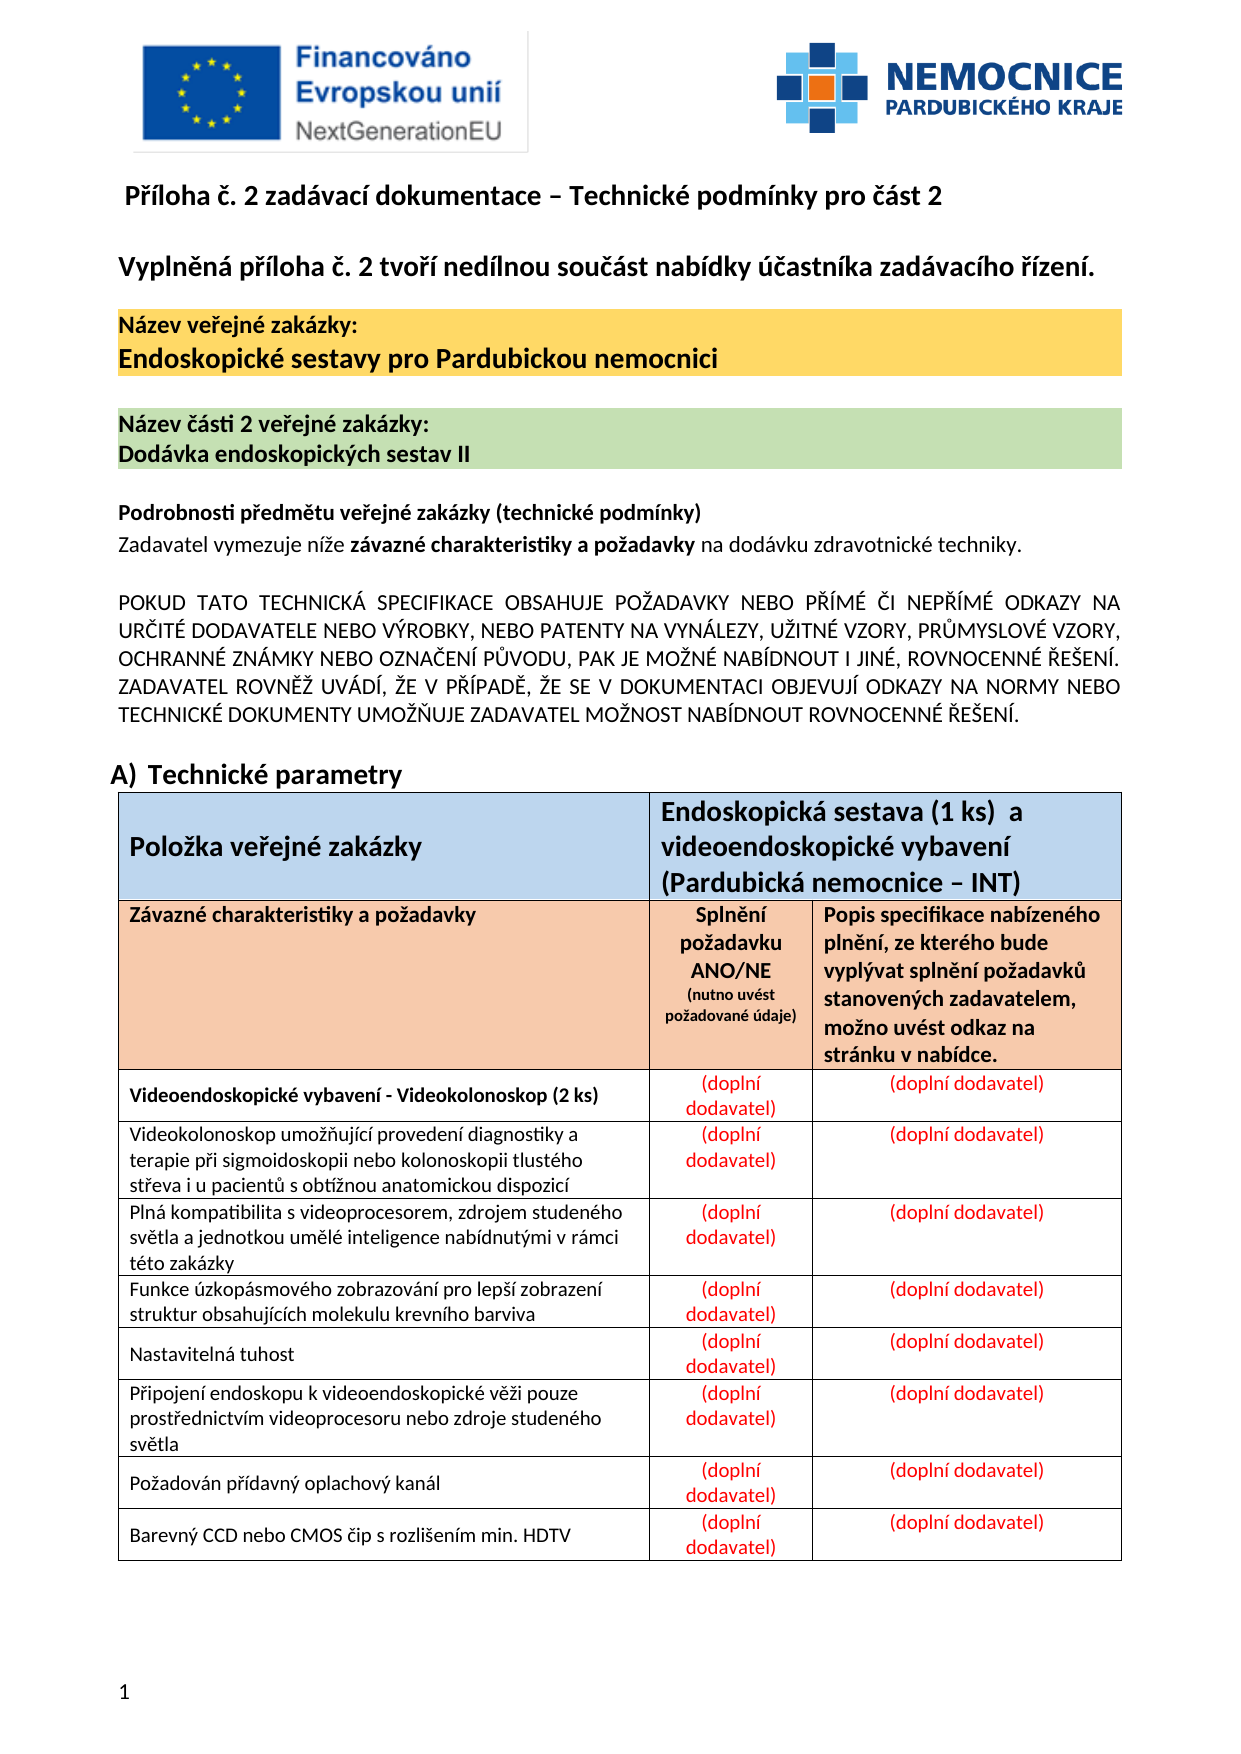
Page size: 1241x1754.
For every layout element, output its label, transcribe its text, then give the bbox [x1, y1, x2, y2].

table_cell Barevný CCD nebo CMOS čip s rozlišením min. HDTV [119, 1509, 649, 1560]
table_cell Videoendoskopické vybavení - Videokolonoskop (2 ks) [119, 1070, 649, 1121]
table_cell (doplní dodavatel) [650, 1199, 812, 1275]
table_cell (doplní dodavatel) [813, 1380, 1121, 1456]
table_cell Funkce úzkopásmového zobrazování pro lepší zobrazení struktur obsahujících molekulu krevního barviva [119, 1276, 649, 1327]
subtitle Technické parametry [110, 756, 1122, 792]
text Vyplněná příloha č. 2 tvoří nedílnou součást nabídky účastníka zadávacího řízení. [118, 248, 1122, 284]
table_cell (doplní dodavatel) [813, 1070, 1121, 1121]
table_cell Videokolonoskop umožňující provedení diagnostiky a terapie při sigmoidoskopii nebo kolonoskopii tlustého střeva i u pacientů s obtížnou anatomickou dispozicí [119, 1122, 649, 1198]
table_cell (doplní dodavatel) [813, 1328, 1121, 1379]
table_cell Plná kompatibilita s videoprocesorem, zdrojem studeného světla a jednotkou umělé inteligence nabídnutými v rámci této zakázky [119, 1199, 649, 1275]
table_cell Popis specifikace nabízeného plnění, ze kterého bude vyplývat splnění požadavků stanovených zadavatelem, možno uvést odkaz na stránku v nabídce. [813, 901, 1121, 1069]
table_cell (doplní dodavatel) [813, 1122, 1121, 1198]
table_cell (doplní dodavatel) [650, 1509, 812, 1560]
table_cell Požadován přídavný oplachový kanál [119, 1457, 649, 1508]
table_header Položka veřejné zakázky [119, 793, 649, 899]
text POKUD TATO TECHNICKÁ SPECIFIKACE OBSAHUJE POŽADAVKY NEBO PŘÍMÉ ČI NEPŘÍMÉ ODKAZY NA URČITÉ DODAVATELE NEBO VÝROBKY, NEBO PATENTY NA VYNÁLEZY, UŽITNÉ VZORY, PRŮMYSLOVÉ VZORY, OCHRANNÉ ZNÁMKY NEBO OZNAČENÍ PŮVODU, PAK JE MOŽNÉ NABÍDNOUT I JINÉ, ROVNOCENNÉ ŘEŠENÍ. ZADAVATEL ROVNĚŽ UVÁDÍ, ŽE V PŘÍPADĚ, ŽE SE V DOKUMENTACI OBJEVUJÍ ODKAZY NA NORMY NEBO TECHNICKÉ DOKUMENTY UMOŽŇUJE ZADAVATEL MOŽNOST NABÍDNOUT ROVNOCENNÉ ŘEŠENÍ. [118, 588, 1122, 728]
picture [775, 41, 1123, 134]
table_cell (doplní dodavatel) [650, 1457, 812, 1508]
text Název veřejné zakázky: [118, 309, 1122, 340]
table_cell Závazné charakteristiky a požadavky [119, 901, 649, 1069]
text Název části 2 veřejné zakázky: [118, 408, 1122, 438]
table_cell (doplní dodavatel) [813, 1199, 1121, 1275]
table_header Endoskopická sestava (1 ks) a videoendoskopické vybavení (Pardubická nemocnice – INT) [650, 793, 1121, 899]
table_cell (doplní dodavatel) [813, 1457, 1121, 1508]
table_cell Nastavitelná tuhost [119, 1328, 649, 1379]
table_cell (doplní dodavatel) [650, 1276, 812, 1327]
table_cell (doplní dodavatel) [650, 1122, 812, 1198]
table_cell Připojení endoskopu k videoendoskopické věži pouze prostřednictvím videoprocesoru nebo zdroje studeného světla [119, 1380, 649, 1456]
text Dodávka endoskopických sestav II [118, 438, 1122, 469]
table_cell (doplní dodavatel) [650, 1380, 812, 1456]
text Podrobnosti předmětu veřejné zakázky (technické podmínky) [118, 498, 1122, 526]
subtitle Endoskopické sestavy pro Pardubickou nemocnici [118, 340, 1122, 376]
text Příloha č. 2 zadávací dokumentace – Technické podmínky pro část 2 [118, 177, 1122, 213]
picture [133, 31, 530, 154]
table_cell Splnění požadavku ANO/NE (nutno uvést požadované údaje) [650, 901, 812, 1069]
table_cell (doplní dodavatel) [650, 1328, 812, 1379]
text Zadavatel vymezuje níže závazné charakteristiky a požadavky na dodávku zdravotnické techniky. [118, 530, 1122, 558]
table_cell (doplní dodavatel) [813, 1276, 1121, 1327]
table_cell (doplní dodavatel) [650, 1070, 812, 1121]
table_cell (doplní dodavatel) [813, 1509, 1121, 1560]
